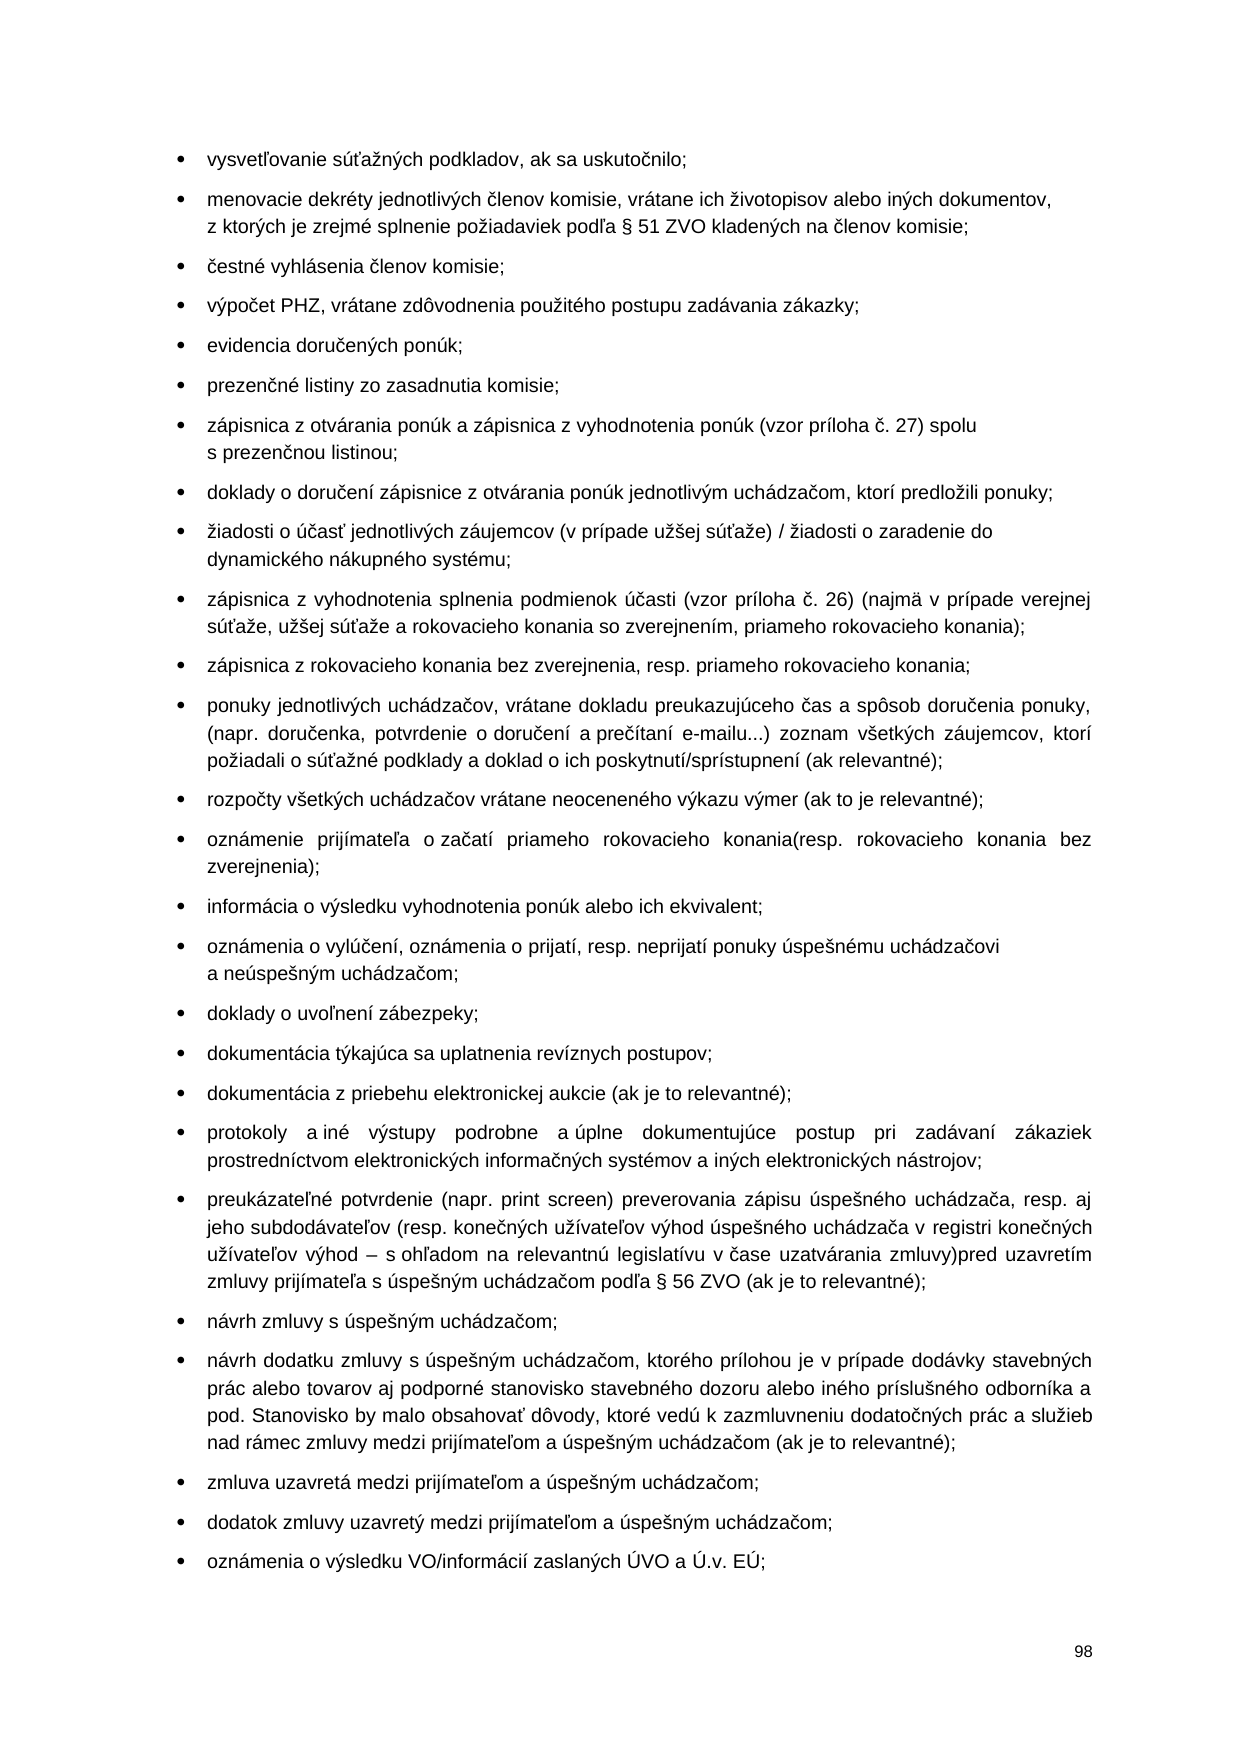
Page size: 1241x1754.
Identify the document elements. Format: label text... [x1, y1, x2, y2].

text oznámenia o vylúčení, oznámenia o prijatí, resp. neprijatí ponuky úspešnému uchádzačovi a neúspešným uchádzačom; [177, 935, 1092, 985]
text evidencia doručených ponúk; [177, 334, 1092, 357]
text zmluva uzavretá medzi prijímateľom a úspešným uchádzačom; [177, 1471, 1092, 1493]
text protokoly a iné výstupy podrobne a úplne dokumentujúce postup pri zadávaní zákaziek prostredníctvom elektronických informačných systémov a iných elektronických nástrojov; [177, 1121, 1092, 1171]
text dokumentácia z priebehu elektronickej aukcie (ak je to relevantné); [177, 1081, 1092, 1104]
text zápisnica z otvárania ponúk a zápisnica z vyhodnotenia ponúk (vzor príloha č. 27) spolu s prezenčnou listinou; [177, 414, 1092, 464]
text návrh zmluvy s úspešným uchádzačom; [177, 1309, 1092, 1332]
text dokumentácia týkajúca sa uplatnenia revíznych postupov; [177, 1042, 1092, 1064]
text zápisnica z rokovacieho konania bez zverejnenia, resp. priameho rokovacieho konania; [177, 654, 1092, 677]
text preukázateľné potvrdenie (napr. print screen) preverovania zápisu úspešného uchádzača, resp. aj jeho subdodávateľov (resp. konečných užívateľov výhod úspešného uchádzača v registri konečných užívateľov výhod – s ohľadom na relevantnú legislatívu v čase uzatvárania zmluvy)pred uzavretím zmluvy prijímateľa s úspešným uchádzačom podľa § 56 ZVO (ak je to relevantné); [177, 1188, 1092, 1293]
text vysvetľovanie súťažných podkladov, ak sa uskutočnilo; [177, 148, 1092, 171]
text oznámenie prijímateľa o začatí priameho rokovacieho konania(resp. rokovacieho konania bez zverejnenia); [177, 828, 1092, 878]
text oznámenia o výsledku VO/informácií zaslaných ÚVO a Ú.v. EÚ; [177, 1550, 1092, 1573]
text návrh dodatku zmluvy s úspešným uchádzačom, ktorého prílohou je v prípade dodávky stavebných prác alebo tovarov aj podporné stanovisko stavebného dozoru alebo iného príslušného odborníka a pod. Stanovisko by malo obsahovať dôvody, ktoré vedú k zazmluvneniu dodatočných prác a služieb nad rámec zmluvy medzi prijímateľom a úspešným uchádzačom (ak je to relevantné); [177, 1349, 1092, 1454]
text doklady o doručení zápisnice z otvárania ponúk jednotlivým uchádzačom, ktorí predložili ponuky; [177, 481, 1092, 503]
text menovacie dekréty jednotlivých členov komisie, vrátane ich životopisov alebo iných dokumentov, z ktorých je zrejmé splnenie požiadaviek podľa § 51 ZVO kladených na členov komisie; [177, 187, 1092, 237]
text čestné vyhlásenia členov komisie; [177, 254, 1092, 277]
text informácia o výsledku vyhodnotenia ponúk alebo ich ekvivalent; [177, 895, 1092, 918]
text zápisnica z vyhodnotenia splnenia podmienok účasti (vzor príloha č. 26) (najmä v prípade verejnej súťaže, užšej súťaže a rokovacieho konania so zverejnením, priameho rokovacieho konania); [177, 587, 1092, 637]
text doklady o uvoľnení zábezpeky; [177, 1002, 1092, 1025]
text dodatok zmluvy uzavretý medzi prijímateľom a úspešným uchádzačom; [177, 1511, 1092, 1533]
text výpočet PHZ, vrátane zdôvodnenia použitého postupu zadávania zákazky; [177, 294, 1092, 317]
text rozpočty všetkých uchádzačov vrátane neoceneného výkazu výmer (ak to je relevantné); [177, 788, 1092, 811]
text žiadosti o účasť jednotlivých záujemcov (v prípade užšej súťaže) / žiadosti o zaradenie do dynamického nákupného systému; [177, 520, 1092, 570]
text ponuky jednotlivých uchádzačov, vrátane dokladu preukazujúceho čas a spôsob doručenia ponuky, (napr. doručenka, potvrdenie o doručení a prečítaní e-mailu...) zoznam všetkých záujemcov, ktorí požiadali o súťažné podklady a doklad o ich poskytnutí/sprístupnení (ak relevantné); [177, 694, 1092, 771]
text prezenčné listiny zo zasadnutia komisie; [177, 374, 1092, 397]
